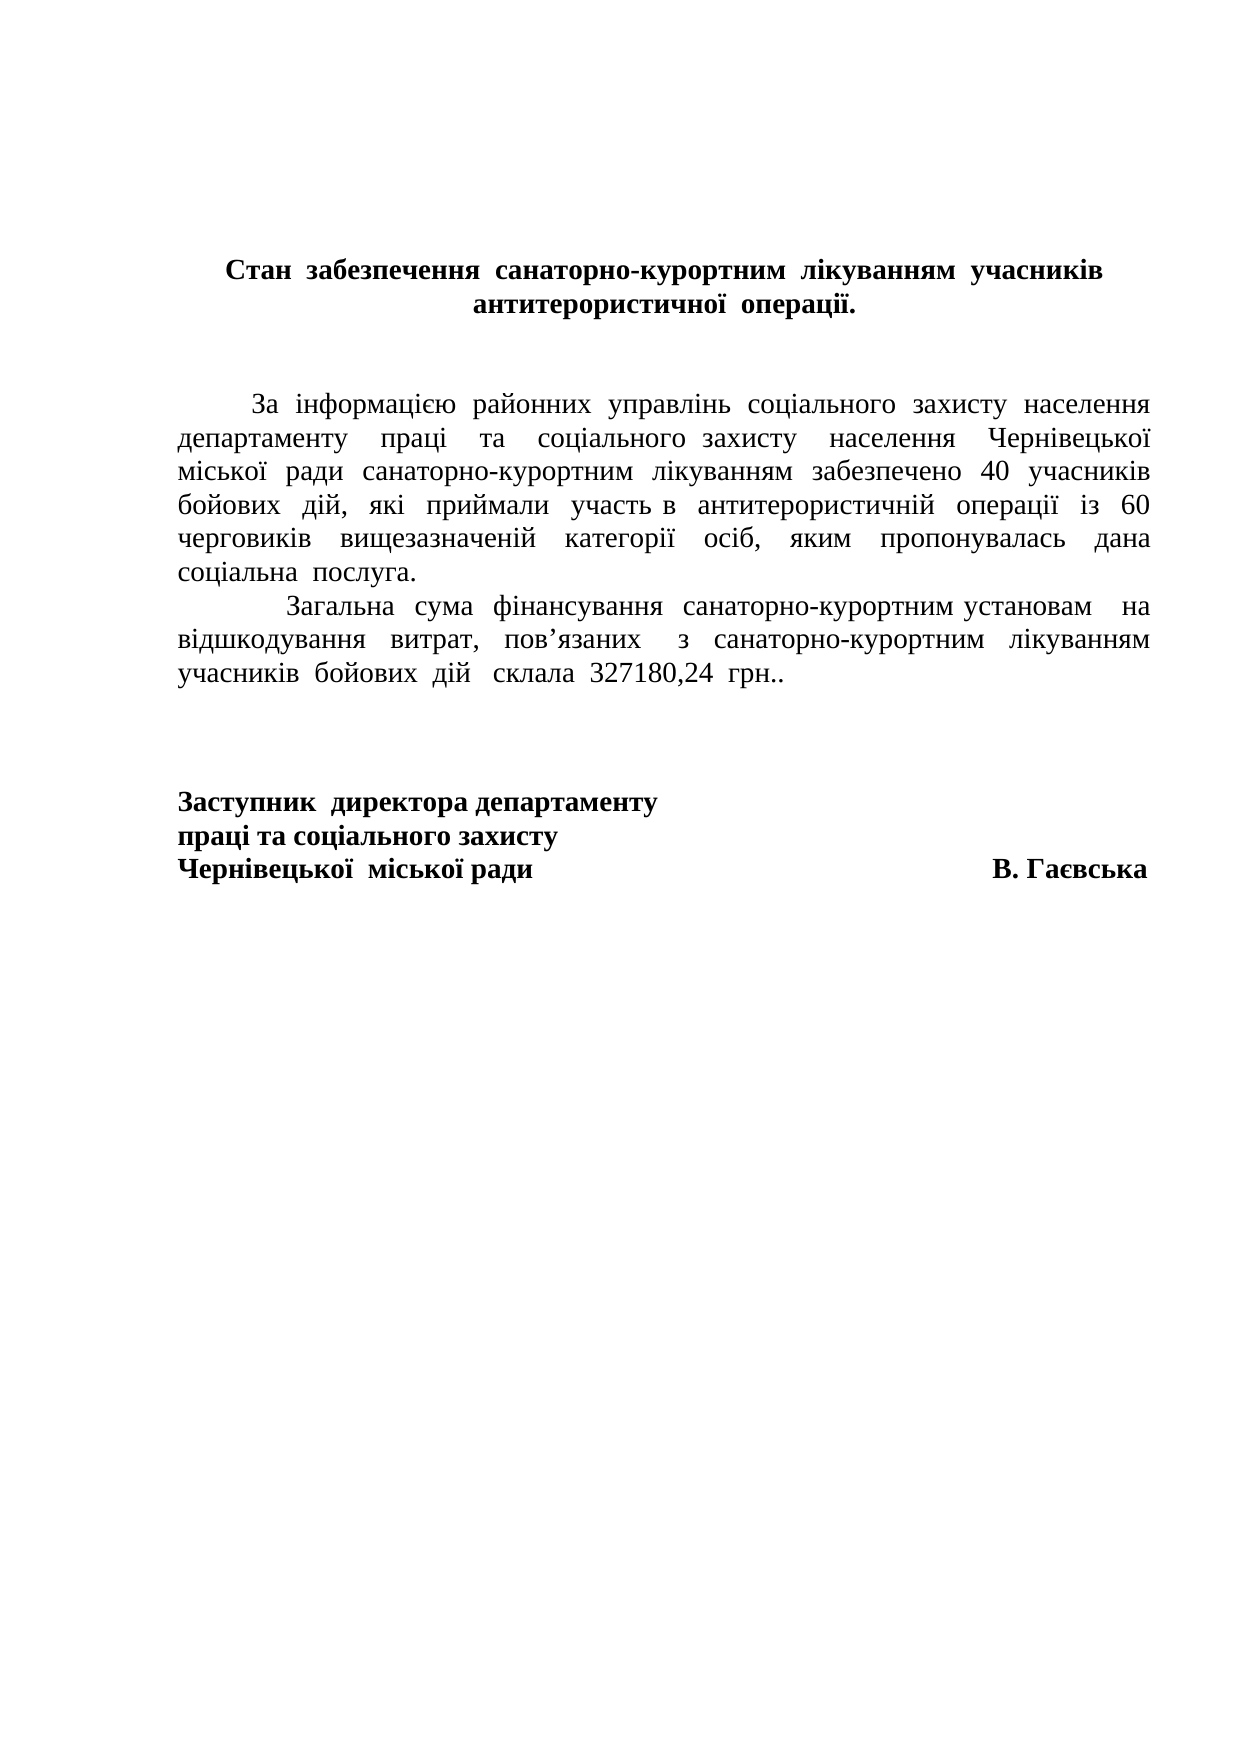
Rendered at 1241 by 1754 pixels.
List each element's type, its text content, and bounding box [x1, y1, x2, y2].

text Заступник директора департаменту [177, 784, 1152, 818]
text За інформацією районних управлінь соціального захисту населення департаменту праці та соціального захисту населення Чернівецької міської ради санаторно-курортним лікуванням забезпечено 40 учасників бойових дій, які приймали участь в антитерористичній операції із 60 черговиків вищезазначеній категорії осіб, яким пропонувалась дана соціальна послуга. [177, 386, 1152, 588]
text Загальна сума фінансування санаторно-курортним установам на відшкодування витрат, пов’язаних з санаторно-курортним лікуванням учасників бойових дій склала 327180,24 грн.. [177, 588, 1152, 688]
text праці та соціального захисту [177, 818, 1152, 851]
text Чернівецької міської ради В. Гаєвська [177, 851, 1152, 885]
text Стан забезпечення санаторно-курортним лікуванням учасників антитерористичної операції. [177, 252, 1152, 319]
